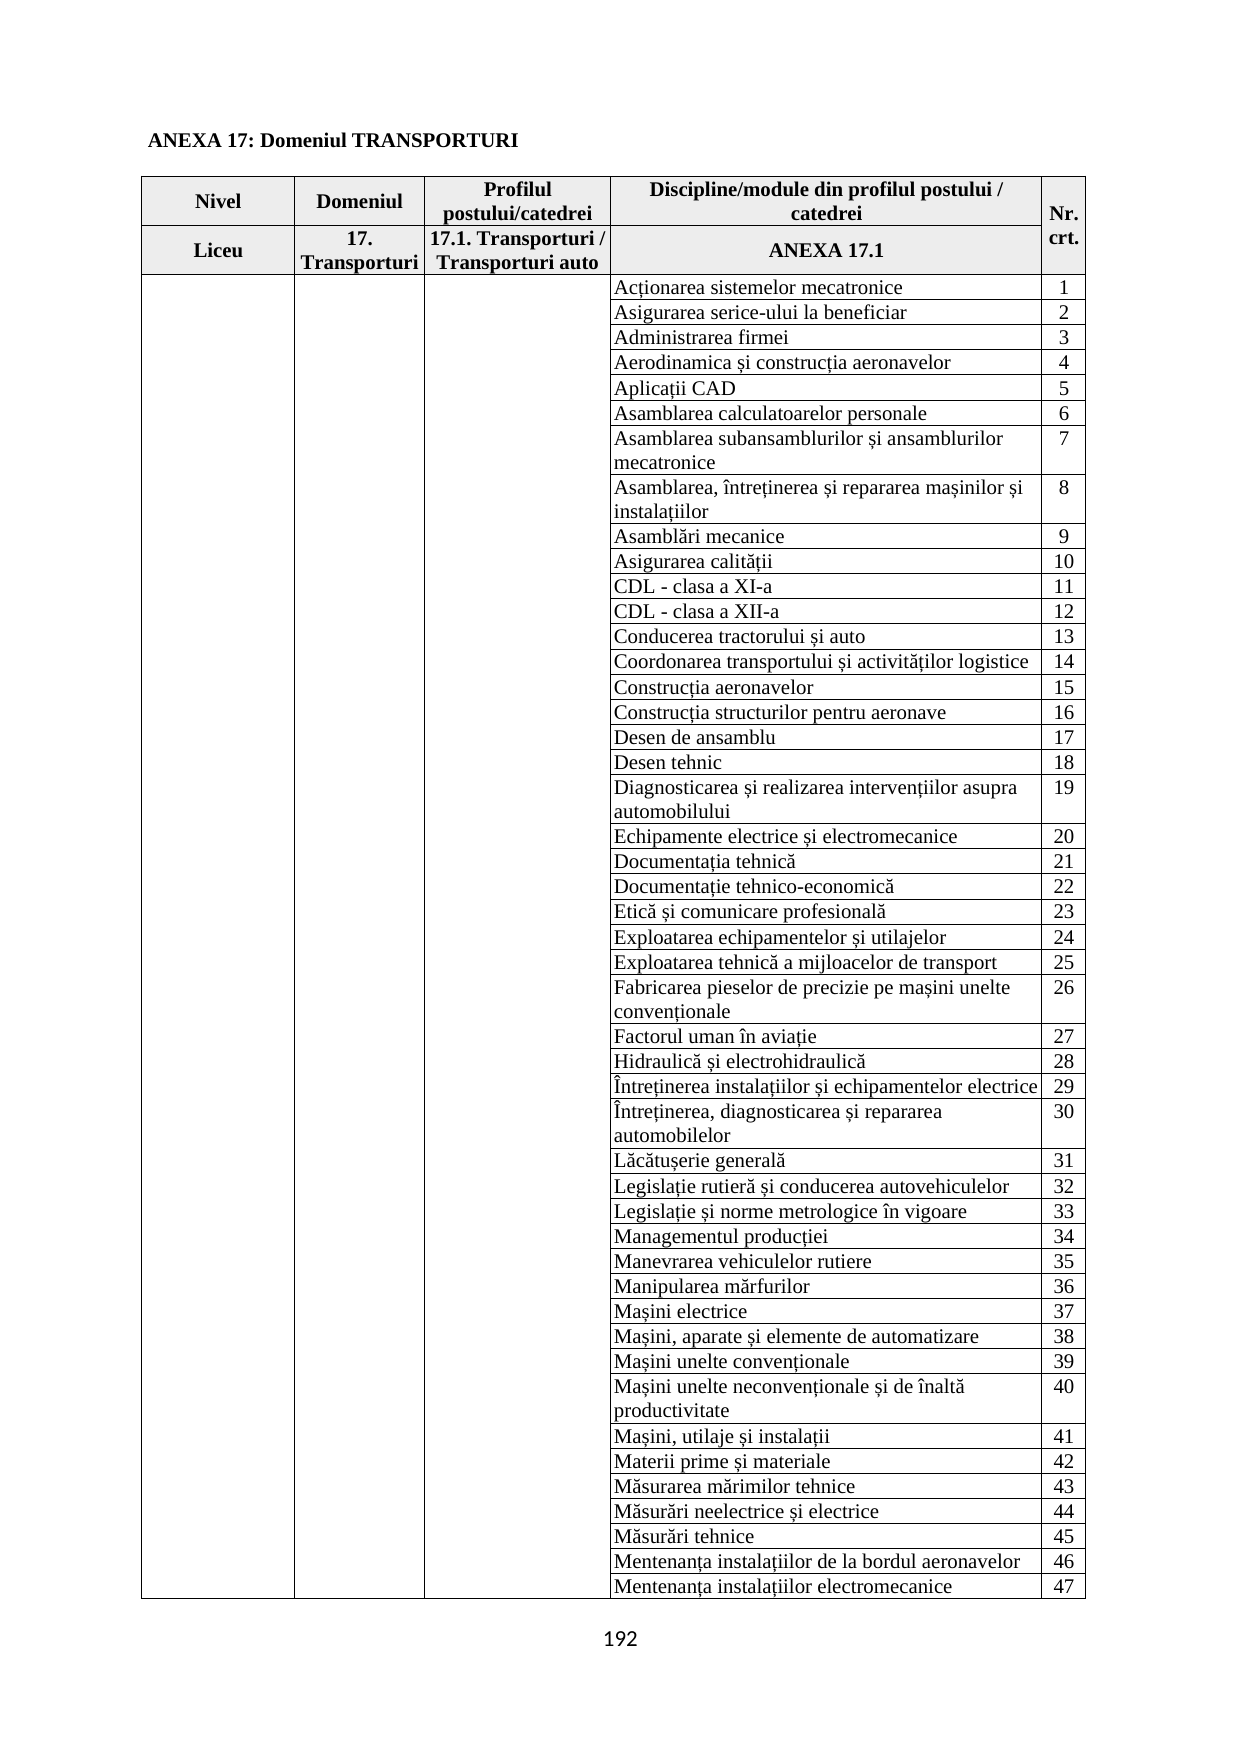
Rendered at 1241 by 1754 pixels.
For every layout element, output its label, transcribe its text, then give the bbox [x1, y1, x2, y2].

table_cell 44 [1042, 1499, 1085, 1523]
table_cell 11 [1042, 574, 1085, 598]
table_cell Diagnosticarea și realizarea intervențiilor asupra automobilului [611, 775, 1041, 823]
table_cell Măsurări tehnice [611, 1524, 1041, 1548]
table_cell 14 [1042, 650, 1085, 673]
table_cell Mașini, aparate și elemente de automatizare [611, 1324, 1041, 1348]
table_cell Acționarea sistemelor mecatronice [611, 275, 1041, 299]
table_cell Conducerea tractorului și auto [611, 624, 1041, 648]
table_cell 46 [1042, 1549, 1085, 1573]
table_cell 22 [1042, 874, 1085, 898]
table_cell Materii prime și materiale [611, 1449, 1041, 1473]
table_cell Factorul uman în aviație [611, 1024, 1041, 1048]
table_cell 39 [1042, 1349, 1085, 1373]
table_cell Întreținerea, diagnosticarea și repararea automobilelor [611, 1099, 1041, 1147]
table_cell CDL - clasa a XI-a [611, 574, 1041, 598]
table_cell Legislație rutieră și conducerea autovehiculelor [611, 1174, 1041, 1198]
table_cell 42 [1042, 1449, 1085, 1473]
table_cell 5 [1042, 375, 1085, 399]
table_cell Măsurarea mărimilor tehnice [611, 1474, 1041, 1498]
table_cell Asamblarea subansamblurilor și ansamblurilor mecatronice [611, 426, 1041, 474]
table_cell 21 [1042, 849, 1085, 873]
table_cell 29 [1042, 1074, 1085, 1098]
table_cell Aerodinamica și construcția aeronavelor [611, 350, 1041, 374]
table_cell 9 [1042, 524, 1085, 548]
table_cell CDL - clasa a XII-a [611, 599, 1041, 623]
table_header Nr. crt. [1042, 177, 1085, 274]
table_cell Măsurări neelectrice și electrice [611, 1499, 1041, 1523]
table_cell Manipularea mărfurilor [611, 1274, 1041, 1298]
table_cell Desen tehnic [611, 750, 1041, 774]
table_cell Mașini unelte neconvenționale și de înaltă productivitate [611, 1374, 1041, 1422]
table_cell 19 [1042, 775, 1085, 823]
table_cell 1 [1042, 275, 1085, 299]
table_header Domeniul [295, 177, 424, 225]
table_cell Asamblări mecanice [611, 524, 1041, 548]
table_cell 32 [1042, 1174, 1085, 1198]
table_cell Administrarea firmei [611, 325, 1041, 349]
table_cell 16 [1042, 700, 1085, 724]
table_cell 40 [1042, 1374, 1085, 1422]
table_cell 12 [1042, 599, 1085, 623]
table_cell Mașini, utilaje și instalații [611, 1424, 1041, 1448]
table_cell Etică și comunicare profesională [611, 900, 1041, 923]
table_cell 41 [1042, 1424, 1085, 1448]
table_cell 43 [1042, 1474, 1085, 1498]
table_cell [142, 275, 294, 1598]
table_cell Mașini unelte convenționale [611, 1349, 1041, 1373]
table_cell Exploatarea echipamentelor și utilajelor [611, 925, 1041, 949]
table_cell Fabricarea pieselor de precizie pe mașini unelte convenționale [611, 975, 1041, 1023]
table_cell Asigurarea calității [611, 549, 1041, 573]
table_cell 26 [1042, 975, 1085, 1023]
table_cell Asamblarea, întreținerea și repararea mașinilor și instalațiilor [611, 475, 1041, 523]
table_cell 47 [1042, 1574, 1085, 1598]
table_cell 17.1. Transporturi / Transporturi auto [425, 226, 610, 274]
table_cell Documentația tehnică [611, 849, 1041, 873]
table_cell Mașini electrice [611, 1299, 1041, 1323]
table_cell Asigurarea serice-ului la beneficiar [611, 300, 1041, 324]
table_cell 3 [1042, 325, 1085, 349]
table_cell 8 [1042, 475, 1085, 523]
table_header Nivel [142, 177, 294, 225]
table_cell 6 [1042, 401, 1085, 424]
table_cell 20 [1042, 824, 1085, 848]
table_cell Întreținerea instalațiilor și echipamentelor electrice [611, 1074, 1041, 1098]
table_cell 30 [1042, 1099, 1085, 1147]
table_cell 38 [1042, 1324, 1085, 1348]
table_cell ANEXA 17.1 [611, 226, 1041, 274]
table_cell 34 [1042, 1224, 1085, 1248]
table_cell 4 [1042, 350, 1085, 374]
table_cell Hidraulică și electrohidraulică [611, 1049, 1041, 1073]
table_cell Mentenanța instalațiilor de la bordul aeronavelor [611, 1549, 1041, 1573]
text ANEXA 17: Domeniul TRANSPORTURI [148, 127, 1093, 152]
table_cell 2 [1042, 300, 1085, 324]
table_cell 15 [1042, 675, 1085, 699]
table_cell Desen de ansamblu [611, 725, 1041, 749]
table_cell [425, 275, 610, 1598]
table_cell Mentenanța instalațiilor electromecanice [611, 1574, 1041, 1598]
table_cell 23 [1042, 900, 1085, 923]
table_cell [295, 275, 424, 1598]
table_cell Construcția aeronavelor [611, 675, 1041, 699]
table_cell 24 [1042, 925, 1085, 949]
table_cell Legislație și norme metrologice în vigoare [611, 1199, 1041, 1223]
table_cell Construcția structurilor pentru aeronave [611, 700, 1041, 724]
table_cell Echipamente electrice și electromecanice [611, 824, 1041, 848]
table_cell 13 [1042, 624, 1085, 648]
table_cell 17 [1042, 725, 1085, 749]
table_cell Exploatarea tehnică a mijloacelor de transport [611, 950, 1041, 974]
table_cell 33 [1042, 1199, 1085, 1223]
table_cell 35 [1042, 1249, 1085, 1273]
table_cell 31 [1042, 1149, 1085, 1172]
table_cell Lăcătușerie generală [611, 1149, 1041, 1172]
table_cell Documentație tehnico-economică [611, 874, 1041, 898]
table_cell 36 [1042, 1274, 1085, 1298]
table_cell 10 [1042, 549, 1085, 573]
table_cell Liceu [142, 226, 294, 274]
table_cell Coordonarea transportului și activităților logistice [611, 650, 1041, 673]
table_cell 28 [1042, 1049, 1085, 1073]
table_cell Asamblarea calculatoarelor personale [611, 401, 1041, 424]
table_header Profilul postului/catedrei [425, 177, 610, 225]
table_cell Manevrarea vehiculelor rutiere [611, 1249, 1041, 1273]
table_cell 37 [1042, 1299, 1085, 1323]
table_cell 17. Transporturi [295, 226, 424, 274]
table_cell Managementul producției [611, 1224, 1041, 1248]
table_cell 18 [1042, 750, 1085, 774]
table_cell 27 [1042, 1024, 1085, 1048]
table_cell 25 [1042, 950, 1085, 974]
table_cell 45 [1042, 1524, 1085, 1548]
table_header Discipline/module din profilul postului / catedrei [611, 177, 1041, 225]
table_cell Aplicații CAD [611, 375, 1041, 399]
table_cell 7 [1042, 426, 1085, 474]
